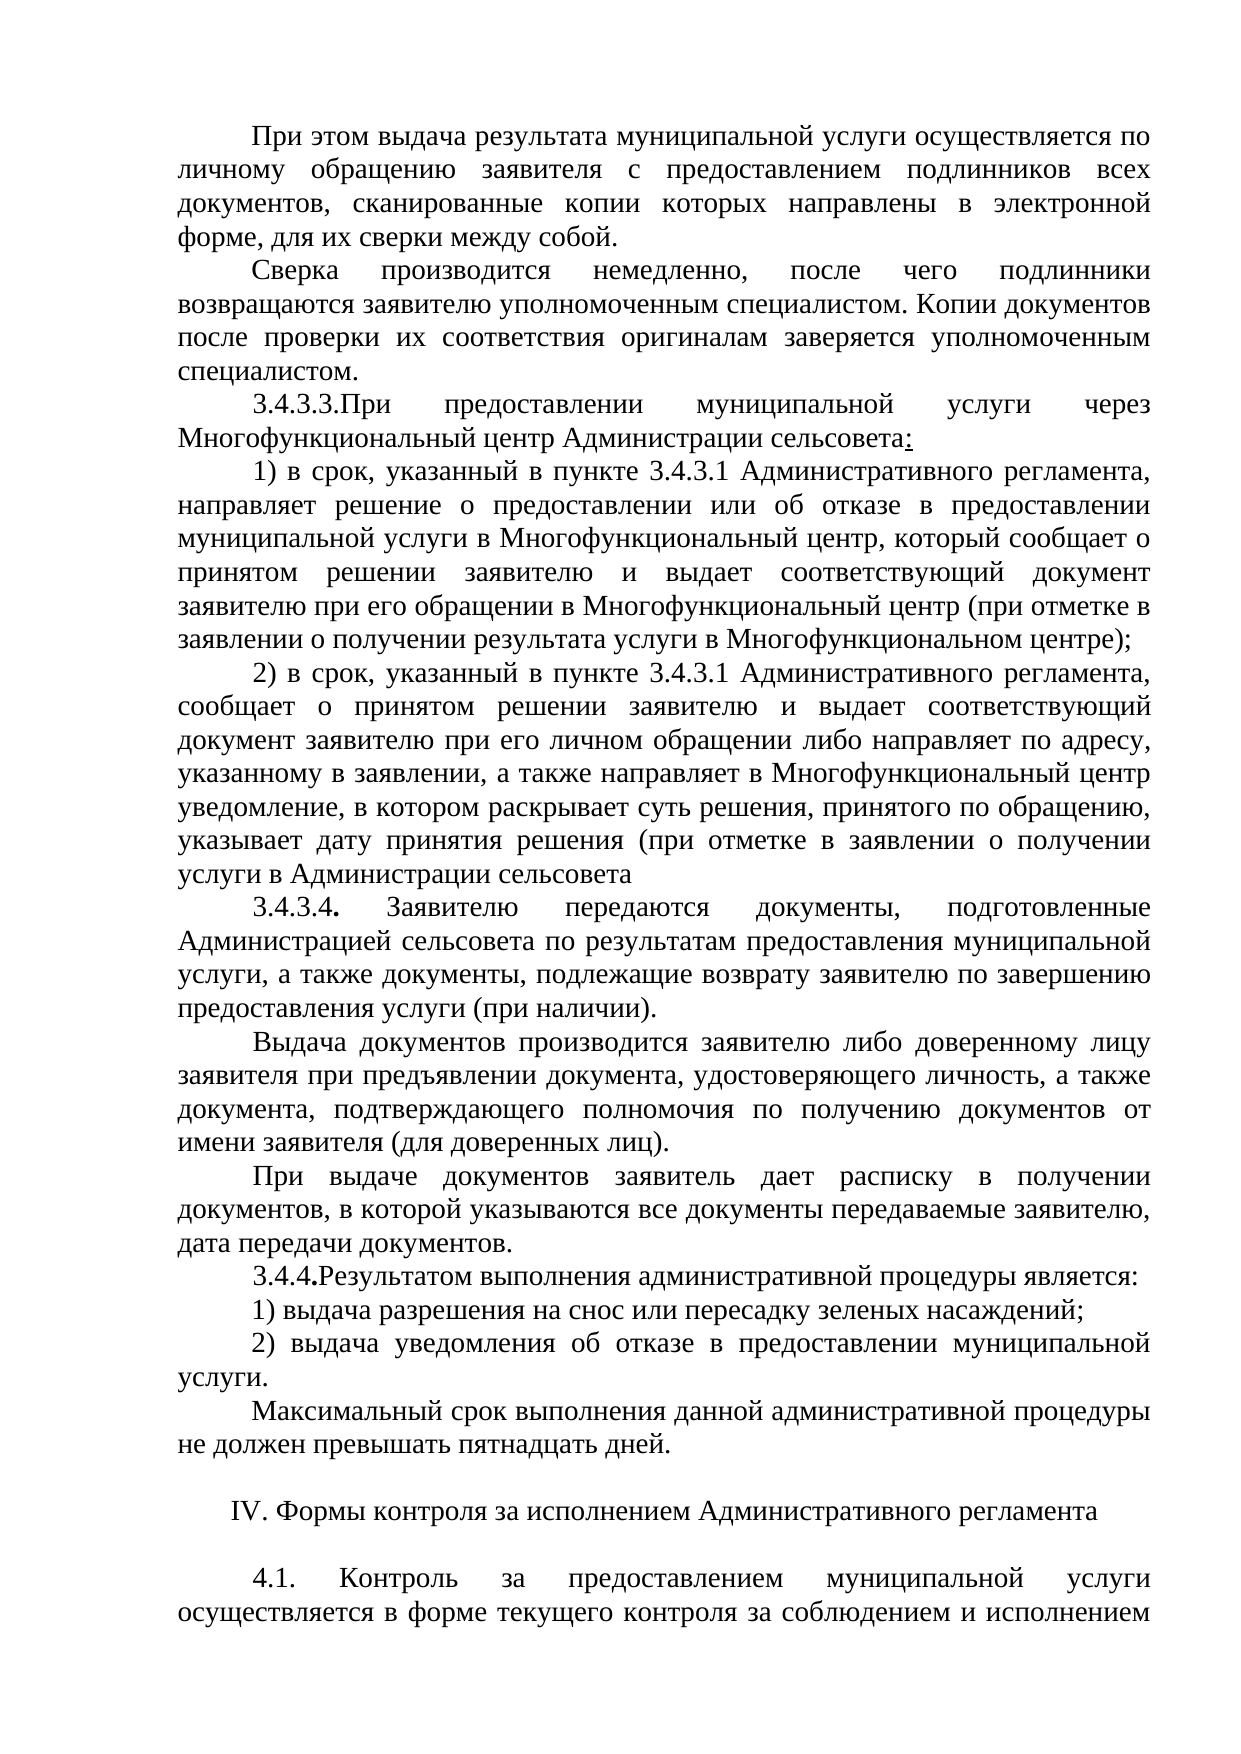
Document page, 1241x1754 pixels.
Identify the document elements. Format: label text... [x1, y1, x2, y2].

text 1) выдача разрешения на снос или пересадку зеленых насаждений; [177, 1292, 1152, 1326]
text 3.4.4.Результатом выполнения административной процедуры является: [177, 1258, 1152, 1292]
text 3.4.3.3.При предоставлении муниципальной услуги через Многофункциональный центр Администрации сельсовета: [177, 386, 1152, 453]
text Максимальный срок выполнения данной административной процедуры не должен превышать пятнадцать дней. [177, 1393, 1152, 1460]
text IV. Формы контроля за исполнением Административного регламента [177, 1493, 1152, 1527]
text 3.4.3.4. Заявителю передаются документы, подготовленные Администрацией сельсовета по результатам предоставления муниципальной услуги, а также документы, подлежащие возврату заявителю по завершению предоставления услуги (при наличии). [177, 889, 1152, 1024]
text 1) в срок, указанный в пункте 3.4.3.1 Административного регламента, направляет решение о предоставлении или об отказе в предоставлении муниципальной услуги в Многофункциональный центр, который сообщает о принятом решении заявителю и выдает соответствующий документ заявителю при его обращении в Многофункциональный центр (при отметке в заявлении о получении результата услуги в Многофункциональном центре); [177, 453, 1152, 655]
text 2) в срок, указанный в пункте 3.4.3.1 Административного регламента, сообщает о принятом решении заявителю и выдает соответствующий документ заявителю при его личном обращении либо направляет по адресу, указанному в заявлении, а также направляет в Многофункциональный центр уведомление, в котором раскрывает суть решения, принятого по обращению, указывает дату принятия решения (при отметке в заявлении о получении услуги в Администрации сельсовета [177, 655, 1152, 889]
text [177, 1560, 1152, 1627]
text Выдача документов производится заявителю либо доверенному лицу заявителя при предъявлении документа, удостоверяющего личность, а также документа, подтверждающего полномочия по получению документов от имени заявителя (для доверенных лиц). [177, 1024, 1152, 1158]
text При выдаче документов заявитель дает расписку в получении документов, в которой указываются все документы передаваемые заявителю, дата передачи документов. [177, 1158, 1152, 1258]
text При этом выдача результата муниципальной услуги осуществляется по личному обращению заявителя с предоставлением подлинников всех документов, сканированные копии которых направлены в электронной форме, для их сверки между собой. [177, 118, 1152, 252]
text 2) выдача уведомления об отказе в предоставлении муниципальной услуги. [177, 1326, 1152, 1393]
text Сверка производится немедленно, после чего подлинники возвращаются заявителю уполномоченным специалистом. Копии документов после проверки их соответствия оригиналам заверяется уполномоченным специалистом. [177, 252, 1152, 386]
